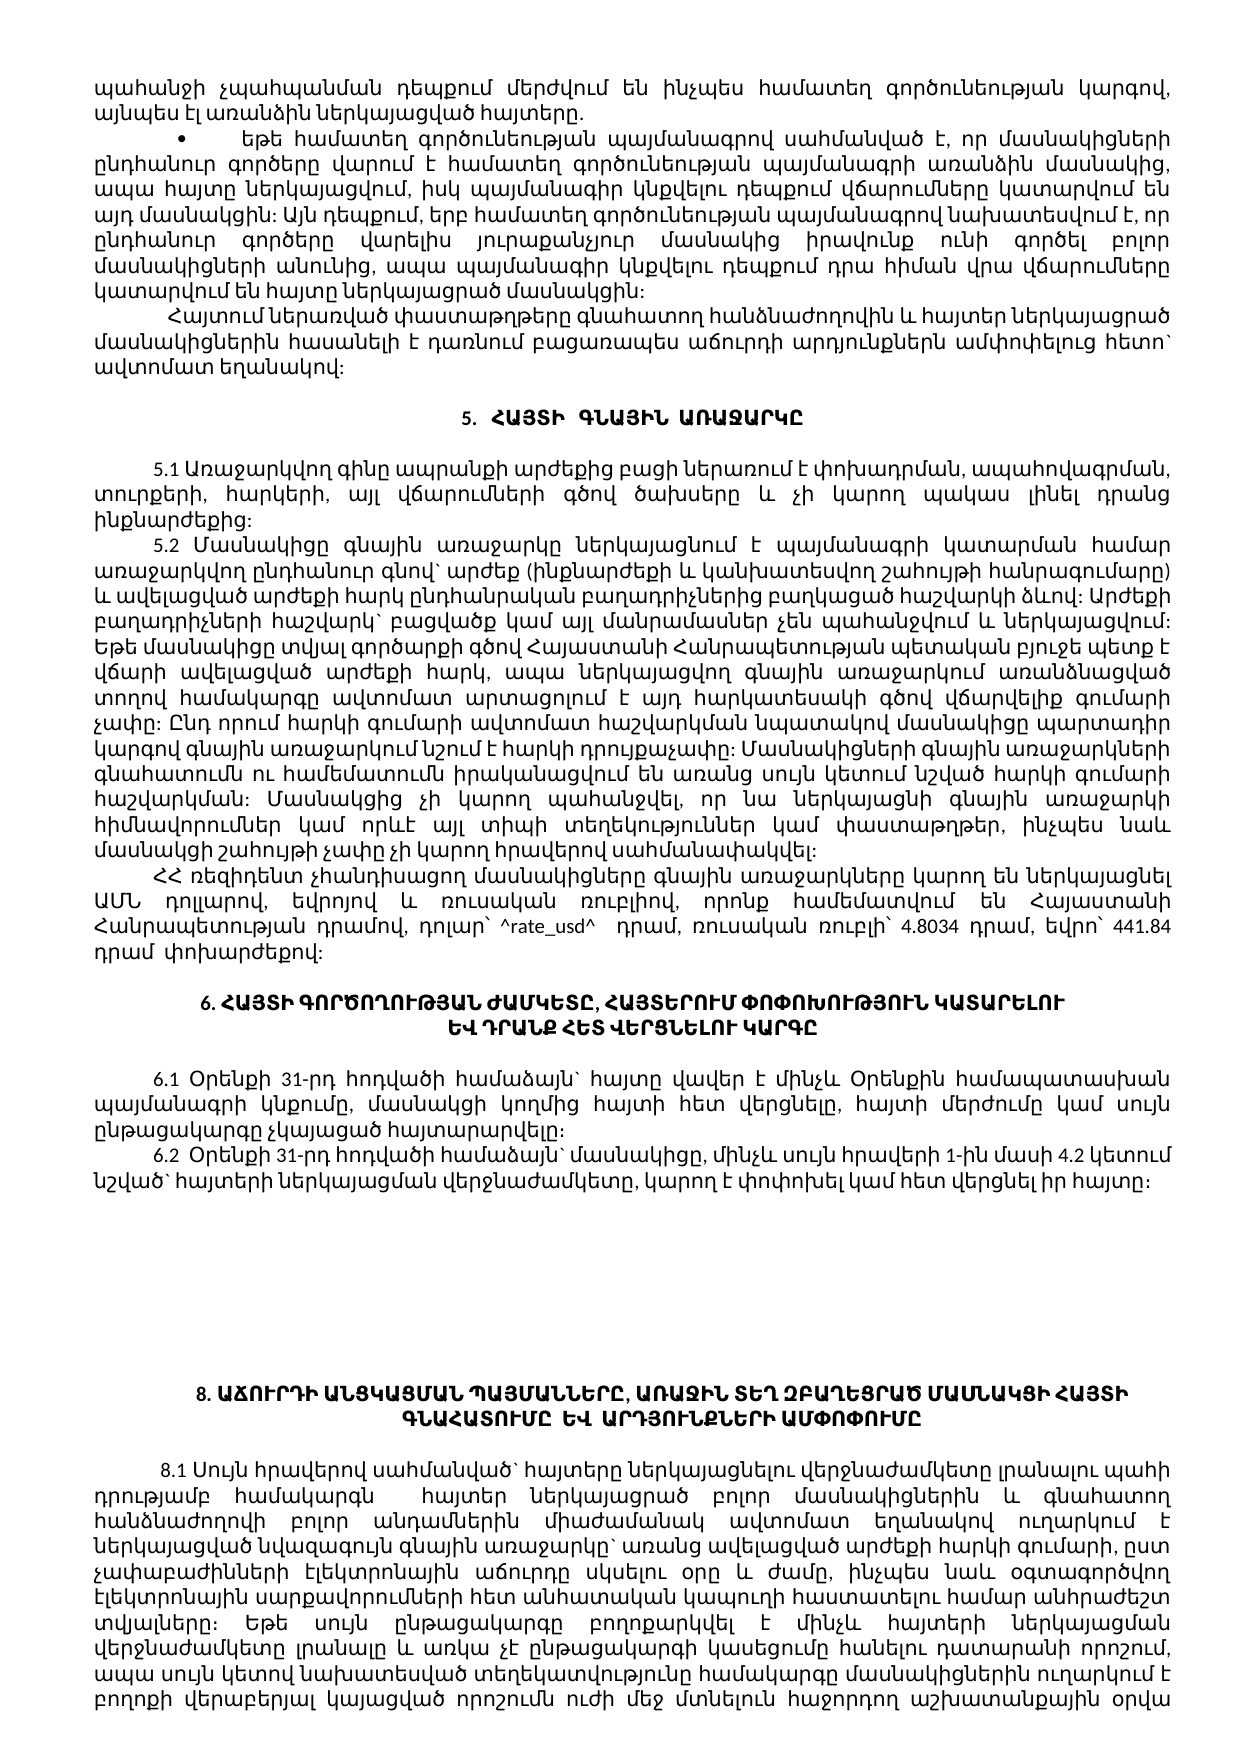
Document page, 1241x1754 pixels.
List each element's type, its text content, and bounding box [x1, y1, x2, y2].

text 6. ՀԱՅՏԻ ԳՈՐԾՈՂՈՒԹՅԱՆ ԺԱՄԿԵՏԸ, ՀԱՅՏԵՐՈՒՄ ՓՈՓՈԽՈՒԹՅՈՒՆ ԿԱՏԱՐԵԼՈՒ [94, 990, 1171, 1015]
text ԳՆԱՀԱՏՈՒՄԸ ԵՎ ԱՐԴՅՈՒՆՔՆԵՐԻ ԱՄՓՈՓՈՒՄԸ [94, 1407, 1171, 1432]
text 5.1 Առաջարկվող գինը ապրանքի արժեքից բացի ներառում է փոխադրման, ապահովագրման, տուրքերի, հարկերի, այլ վճարումների գծով ծախսերը և չի կարող պակաս լինել դրանց ինքնարժեքից: [94, 456, 1171, 532]
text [94, 1457, 1171, 1712]
text ԵՎ ԴՐԱՆՔ ՀԵՏ ՎԵՐՑՆԵԼՈՒ ԿԱՐԳԸ [94, 1015, 1171, 1041]
list եթե համատեղ գործունեության պայմանագրով սահմանված է, որ մասնակիցների ընդհանուր գործերը վարում է համատեղ գործունեության պայմանագրի առանձին մասնակից, ապա հայտը ներկայացվում, իսկ պայմանագիր կնքվելու դեպքում վճարումները կատարվում են այդ մասնակցին: Այն դեպքում, երբ համատեղ գործունեության պայմանագրով նախատեսվում է, որ ընդհանուր գործերը վարելիս յուրաքանչյուր մասնակից իրավունք ունի գործել բոլոր մասնակիցների անունից, ապա պայմանագիր կնքվելու դեպքում դրա հիման վրա վճարումները կատարվում են հայտը ներկայացրած մասնակցին: [94, 126, 1171, 304]
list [94, 75, 1171, 126]
text Հայտում ներառված փաստաթղթերը գնահատող հանձնաժողովին և հայտեր ներկայացրած մասնակիցներին հասանելի է դառնում բացառապես աճուրդի արդյունքներն ամփոփելուց հետո` ավտոմատ եղանակով: [94, 304, 1171, 380]
text 6.2 Օրենքի 31-րդ հոդվածի համաձայն` մասնակիցը, մինչև սույն հրավերի 1-ին մասի 4.2 կետում նշված` հայտերի ներկայացման վերջնաժամկետը, կարող է փոփոխել կամ հետ վերցնել իր հայտը։ [94, 1142, 1171, 1193]
text 5. ՀԱՅՏԻ ԳՆԱՅԻՆ ԱՌԱՋԱՐԿԸ [94, 405, 1171, 431]
text 6.1 Օրենքի 31-րդ հոդվածի համաձայն` հայտը վավեր է մինչև Օրենքին համապատասխան պայմանագրի կնքումը, մասնակցի կողմից հայտի հետ վերցնելը, հայտի մերժումը կամ սույն ընթացակարգը չկայացած հայտարարվելը։ [94, 1066, 1171, 1142]
text 5.2 Մասնակիցը գնային առաջարկը ներկայացնում է պայմանագրի կատարման համար առաջարկվող ընդհանուր գնով` արժեք (ինքնարժեքի և կանխատեսվող շահույթի հանրագումարը) և ավելացված արժեքի հարկ ընդհանրական բաղադրիչներից բաղկացած հաշվարկի ձևով: Արժեքի բաղադրիչների հաշվարկ` բացվածք կամ այլ մանրամասներ չեն պահանջվում և ներկայացվում: Եթե մասնակիցը տվյալ գործարքի գծով Հայաստանի Հանրապետության պետական բյուջե պետք է վճարի ավելացված արժեքի հարկ, ապա ներկայացվող գնային առաջարկում առանձնացված տողով համակարգը ավտոմատ արտացոլում է այդ հարկատեսակի գծով վճարվելիք գումարի չափը: Ընդ որում հարկի գումարի ավտոմատ հաշվարկման նպատակով մասնակիցը պարտադիր կարգով գնային առաջարկում նշում է հարկի դրույքաչափը: Մասնակիցների գնային առաջարկների գնահատումն ու համեմատումն իրականացվում են առանց սույն կետում նշված հարկի գումարի հաշվարկման: Մասնակցից չի կարող պահանջվել, որ նա ներկայացնի գնային առաջարկի հիմնավորումներ կամ որևէ այլ տիպի տեղեկություններ կամ փաստաթղթեր, ինչպես նաև մասնակցի շահույթի չափը չի կարող հրավերով սահմանափակվել: [94, 532, 1171, 863]
text ՀՀ ռեզիդենտ չհանդիսացող մասնակիցները գնային առաջարկները կարող են ներկայացնել ԱՄՆ դոլլարով, եվրոյով և ռուսական ռուբլիով, որոնք համեմատվում են Հայաստանի Հանրապետության դրամով, դոլար՝ ^rate_usd^ դրամ, ռուսական ռուբլի՝ 4.8034 դրամ, եվրո՝ 441.84 դրամ փոխարժեքով: [94, 863, 1171, 964]
text 8. ԱՃՈՒՐԴԻ ԱՆՑԿԱՑՄԱՆ ՊԱՅՄԱՆՆԵՐԸ, ԱՌԱՋԻՆ ՏԵՂ ԶԲԱՂԵՑՐԱԾ ՄԱՍՆԱԿՑԻ ՀԱՅՏԻ [94, 1381, 1171, 1407]
